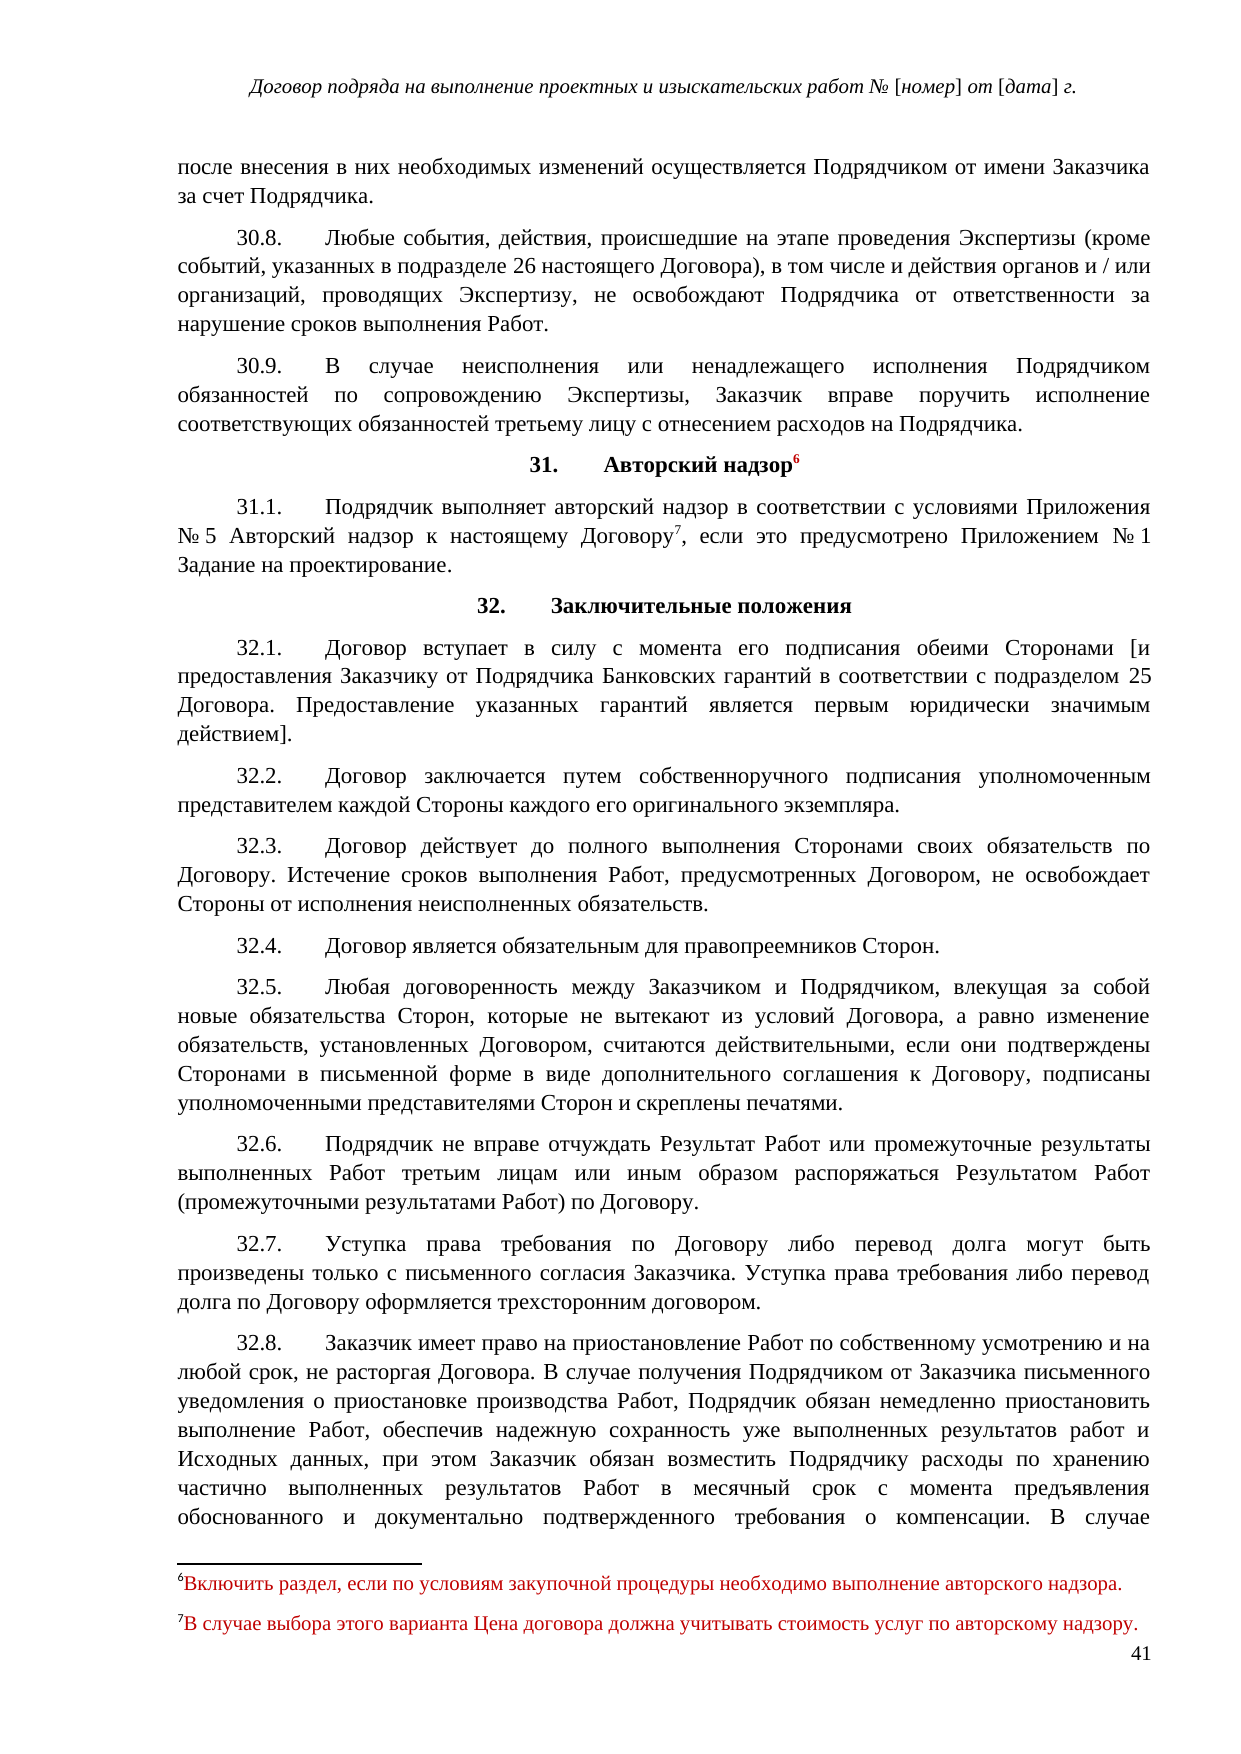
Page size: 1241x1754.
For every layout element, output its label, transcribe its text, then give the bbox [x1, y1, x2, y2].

text Договор вступает в силу с момента его подписания обеими Сторонами [и предоставления Заказчику от Подрядчика Банковских гарантий в соответствии с подразделом 25 Договора. Предоставление указанных гарантий является первым юридически значимым действием]. [177, 633, 1152, 747]
text Договор заключается путем собственноручного подписания уполномоченным представителем каждой Стороны каждого его оригинального экземпляра. [177, 762, 1152, 817]
text Договор является обязательным для правопреемников Сторон. [177, 932, 1152, 958]
text В случае неисполнения или ненадлежащего исполнения Подрядчиком обязанностей по сопровождению Экспертизы, Заказчик вправе поручить исполнение соответствующих обязанностей третьему лицу с отнесением расходов на Подрядчика. [177, 352, 1152, 436]
text Любая договоренность между Заказчиком и Подрядчиком, влекущая за собой новые обязательства Сторон, которые не вытекают из условий Договора, а равно изменение обязательств, установленных Договором, считаются действительными, если они подтверждены Сторонами в письменной форме в виде дополнительного соглашения к Договору, подписаны уполномоченными представителями Сторон и скреплены печатями. [177, 973, 1152, 1115]
text Подрядчик не вправе отчуждать Результат Работ или промежуточные результаты выполненных Работ третьим лицам или иным образом распоряжаться Результатом Работ (промежуточными результатами Работ) по Договору. [177, 1130, 1152, 1215]
text Подрядчик выполняет авторский надзор в соответствии с условиями Приложения № 5 Авторский надзор к настоящему Договору, если это предусмотрено Приложением № 1 Задание на проектирование. [177, 493, 1152, 577]
text Авторский надзор [177, 451, 1152, 478]
text Договор действует до полного выполнения Сторонами своих обязательств по Договору. Истечение сроков выполнения Работ, предусмотренных Договором, не освобождает Стороны от исполнения неисполненных обязательств. [177, 832, 1152, 917]
text Уступка права требования по Договору либо перевод долга могут быть произведены только с письменного согласия Заказчика. Уступка права требования либо перевод долга по Договору оформляется трехсторонним договором. [177, 1230, 1152, 1314]
text Заключительные положения [177, 592, 1152, 618]
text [177, 1329, 1152, 1529]
text Любые события, действия, происшедшие на этапе проведения Экспертизы (кроме событий, указанных в подразделе 26 настоящего Договора), в том числе и действия органов и / или организаций, проводящих Экспертизу, не освобождают Подрядчика от ответственности за нарушение сроков выполнения Работ. [177, 223, 1152, 337]
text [177, 153, 1152, 208]
